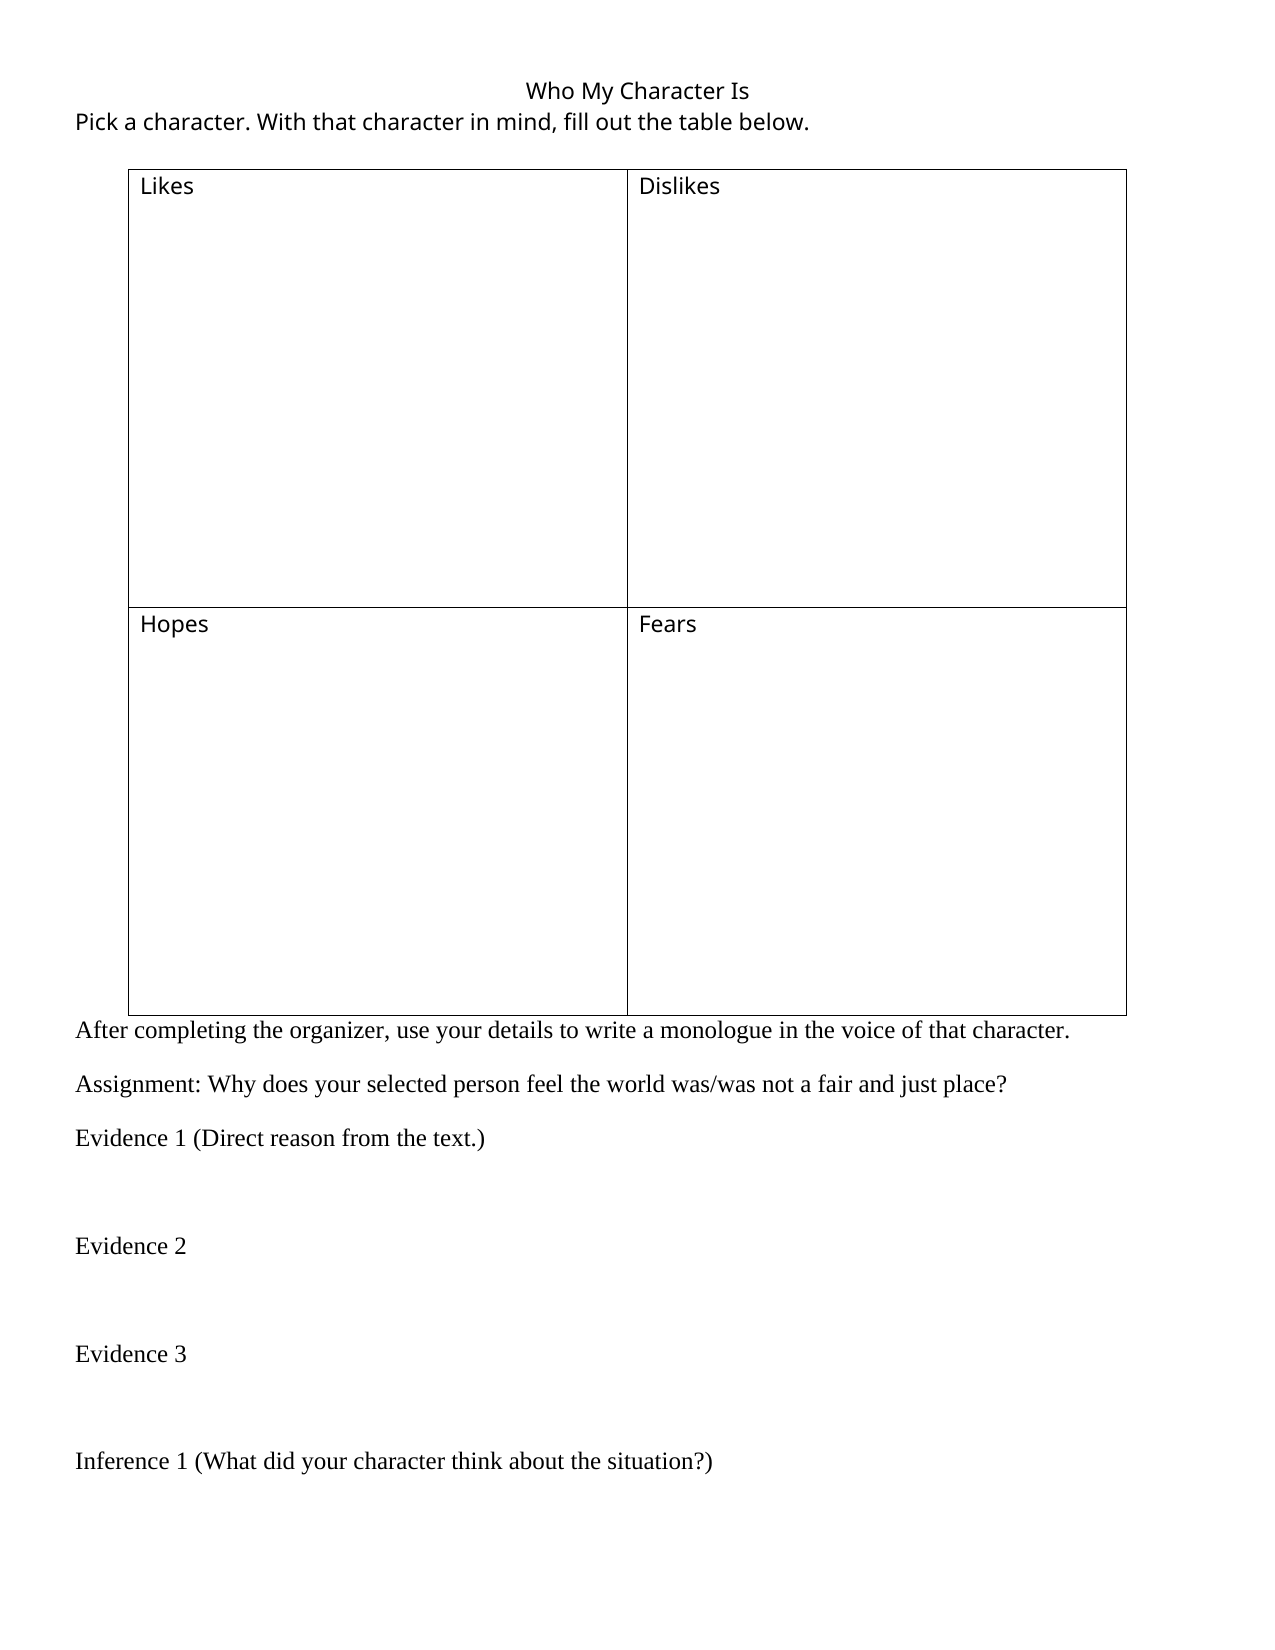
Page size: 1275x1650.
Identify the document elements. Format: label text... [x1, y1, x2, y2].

table_header Dislikes [628, 170, 1126, 607]
table_header Likes [129, 170, 627, 607]
table_cell Hopes [129, 608, 627, 1014]
text Assignment: Why does your selected person feel the world was/was not a fair and just place? [75, 1069, 1200, 1098]
text After completing the organizer, use your details to write a monologue in the voice of that character. [75, 1016, 1200, 1044]
text Pick a character. With that character in mind, fill out the table below. [75, 106, 1200, 137]
text Evidence 2 [75, 1231, 1200, 1260]
table_cell Fears [628, 608, 1126, 1014]
text Evidence 3 [75, 1339, 1200, 1367]
text Who My Character Is [75, 75, 1200, 106]
text Inference 1 (What did your character think about the situation?) [75, 1446, 1200, 1475]
text Evidence 1 (Direct reason from the text.) [75, 1123, 1200, 1152]
